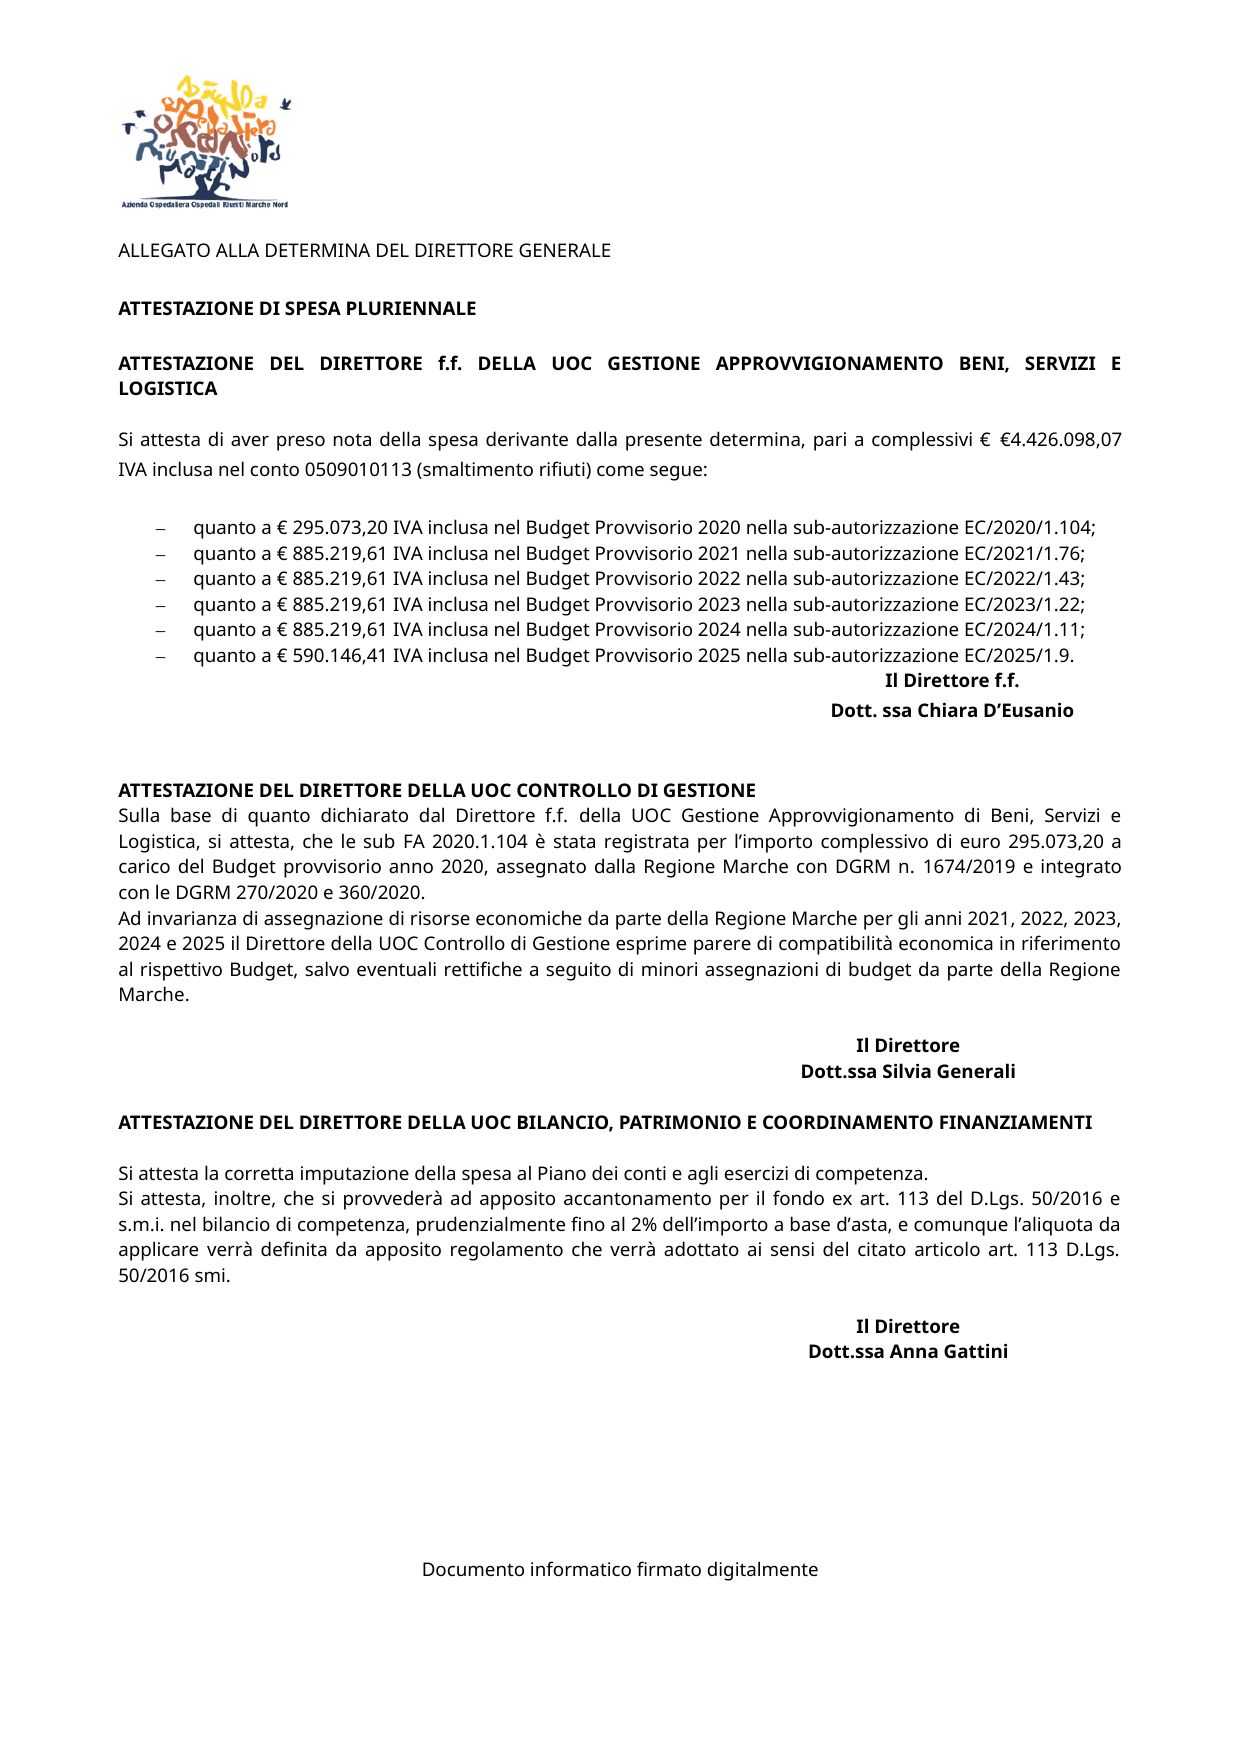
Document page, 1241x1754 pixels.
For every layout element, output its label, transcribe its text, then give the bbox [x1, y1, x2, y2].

list quanto a € 590.146,41 IVA inclusa nel Budget Provvisorio 2025 nella sub-autorizzazione EC/2025/1.9. [156, 642, 1122, 668]
text Sulla base di quanto dichiarato dal Direttore f.f. della UOC Gestione Approvvigionamento di Beni, Servizi e Logistica, si attesta, che le sub FA 2020.1.104 è stata registrata per l’importo complessivo di euro 295.073,20 a carico del Budget provvisorio anno 2020, assegnato dalla Regione Marche con DGRM n. 1674/2019 e integrato con le DGRM 270/2020 e 360/2020. [118, 803, 1122, 905]
text ATTESTAZIONE DEL DIRETTORE DELLA UOC CONTROLLO DI GESTIONE [118, 777, 1122, 803]
list quanto a € 295.073,20 IVA inclusa nel Budget Provvisorio 2020 nella sub-autorizzazione EC/2020/1.104; [156, 514, 1122, 540]
text ATTESTAZIONE DEL DIRETTORE DELLA UOC BILANCIO, PATRIMONIO E COORDINAMENTO FINANZIAMENTI [118, 1109, 1122, 1134]
text Si attesta la corretta imputazione della spesa al Piano dei conti e agli esercizi di competenza. [118, 1160, 1122, 1186]
text Si attesta di aver preso nota della spesa derivante dalla presente determina, pari a complessivi € €4.426.098,07 IVA inclusa nel conto 0509010113 (smaltimento rifiuti) come segue: [118, 427, 1122, 482]
text Il Direttore [783, 1032, 1034, 1058]
list quanto a € 885.219,61 IVA inclusa nel Budget Provvisorio 2023 nella sub-autorizzazione EC/2023/1.22; [156, 591, 1122, 617]
picture [118, 73, 292, 209]
text ATTESTAZIONE DEL DIRETTORE f.f. DELLA UOC GESTIONE APPROVVIGIONAMENTO BENI, SERVIZI E LOGISTICA [118, 350, 1122, 401]
text Il Direttore [783, 1313, 1034, 1339]
list quanto a € 885.219,61 IVA inclusa nel Budget Provvisorio 2024 nella sub-autorizzazione EC/2024/1.11; [156, 617, 1122, 642]
text Dott.ssa Silvia Generali [783, 1058, 1034, 1083]
list quanto a € 885.219,61 IVA inclusa nel Budget Provvisorio 2021 nella sub-autorizzazione EC/2021/1.76; [156, 540, 1122, 566]
list quanto a € 885.219,61 IVA inclusa nel Budget Provvisorio 2022 nella sub-autorizzazione EC/2022/1.43; [156, 566, 1122, 591]
text Dott. ssa Chiara D’Eusanio [783, 697, 1122, 722]
text Dott.ssa Anna Gattini [783, 1339, 1034, 1364]
text Documento informatico firmato digitalmente [118, 1556, 1122, 1582]
text ATTESTAZIONE DI SPESA PLURIENNALE [118, 295, 1122, 321]
text ALLEGATO ALLA DETERMINA DEL DIRETTORE GENERALE [118, 237, 1122, 262]
text Ad invarianza di assegnazione di risorse economiche da parte della Regione Marche per gli anni 2021, 2022, 2023, 2024 e 2025 il Direttore della UOC Controllo di Gestione esprime parere di compatibilità economica in riferimento al rispettivo Budget, salvo eventuali rettifiche a seguito di minori assegnazioni di budget da parte della Regione Marche. [118, 905, 1122, 1007]
text Si attesta, inoltre, che si provvederà ad apposito accantonamento per il fondo ex art. 113 del D.Lgs. 50/2016 e s.m.i. nel bilancio di competenza, prudenzialmente fino al 2% dell’importo a base d’asta, e comunque l’aliquota da applicare verrà definita da apposito regolamento che verrà adottato ai sensi del citato articolo art. 113 D.Lgs. 50/2016 smi. [118, 1186, 1122, 1288]
text Il Direttore f.f. [783, 668, 1122, 693]
